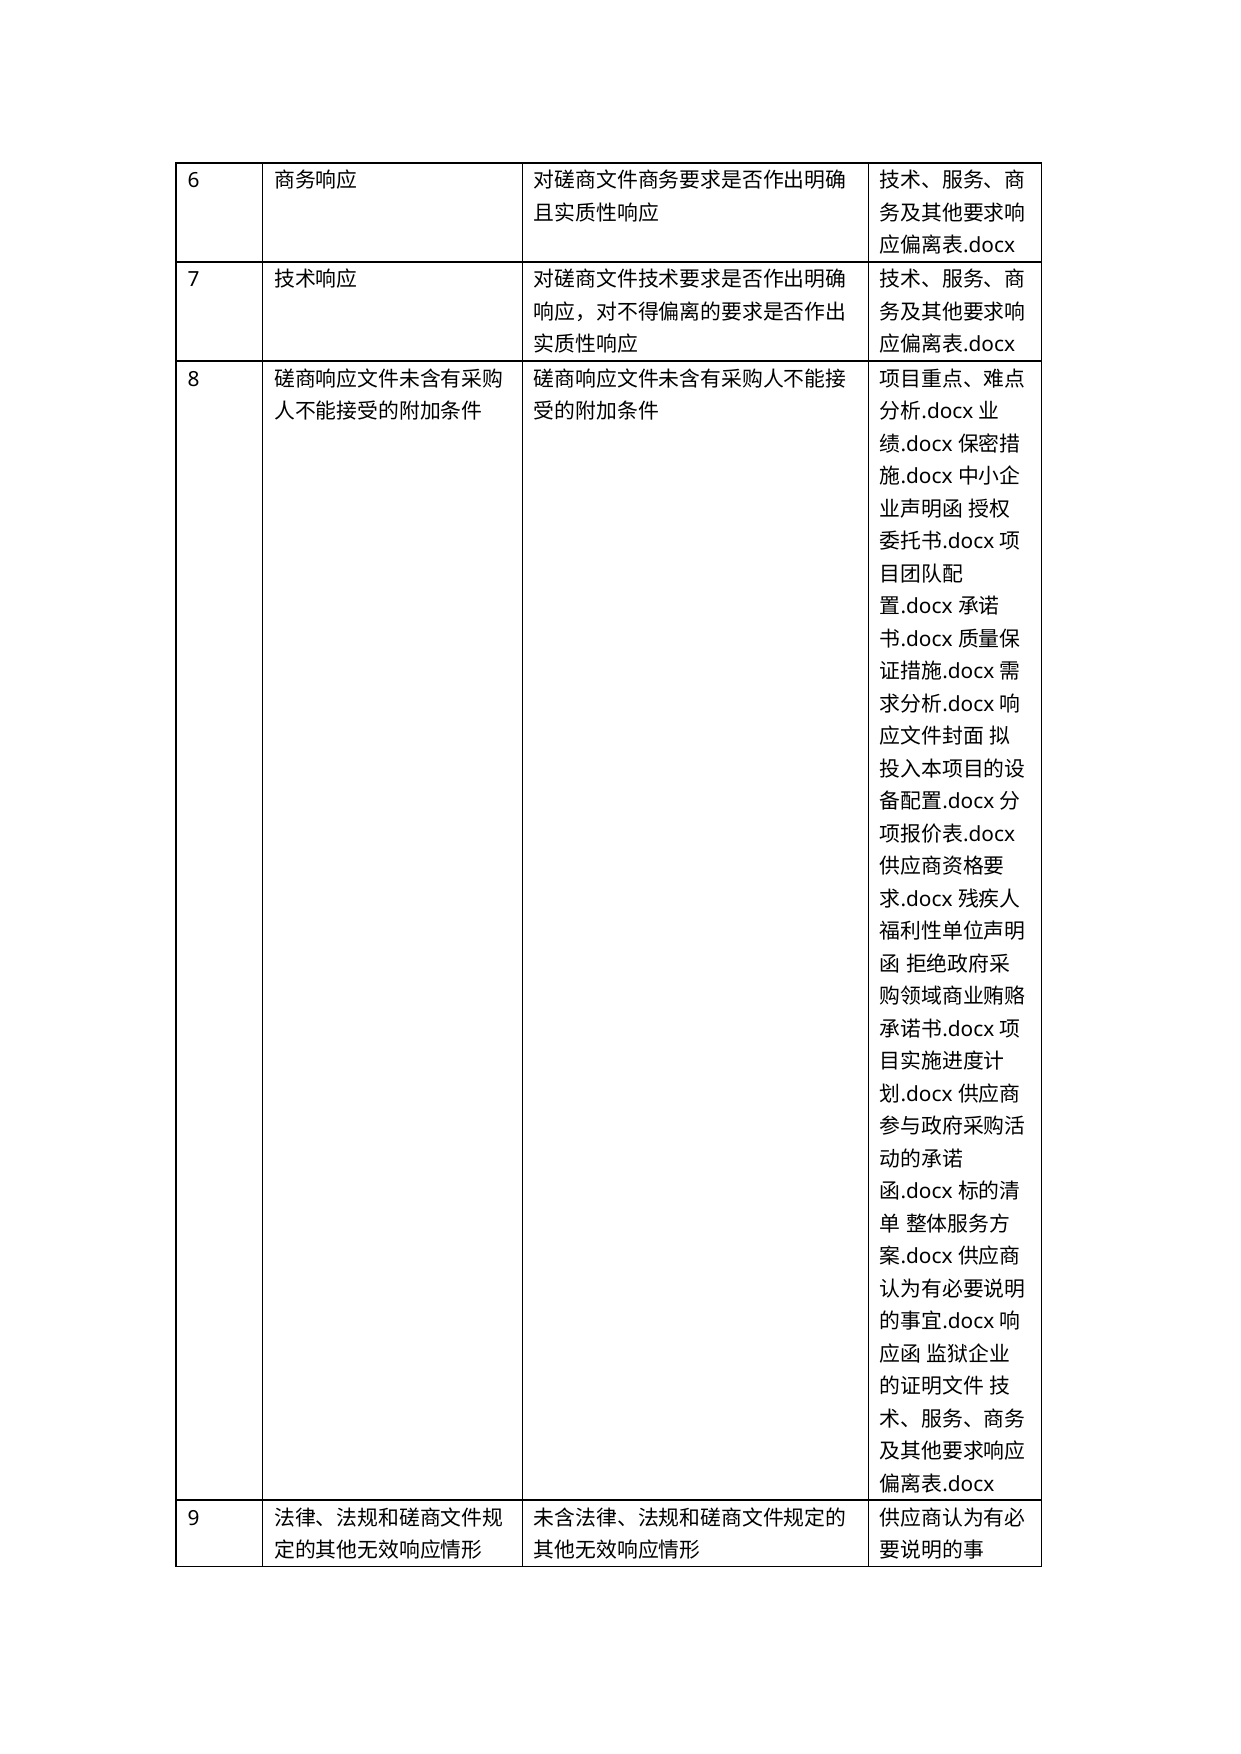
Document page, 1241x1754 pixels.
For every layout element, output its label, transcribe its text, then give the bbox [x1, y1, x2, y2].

table_cell 9 [177, 1501, 262, 1566]
table_cell 磋商响应文件未含有采购人不能接受的附加条件 [523, 362, 868, 1499]
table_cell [263, 1501, 522, 1566]
table_cell 磋商响应文件未含有采购人不能接受的附加条件 [263, 362, 522, 1499]
table_cell 技术响应 [263, 263, 522, 360]
table_cell 供应商认为有必要说明的事宜.docx [869, 1501, 1041, 1566]
table_cell 技术、服务、商务及其他要求响应偏离表.docx [869, 263, 1041, 360]
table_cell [523, 1501, 868, 1566]
table_cell 8 [177, 362, 262, 1499]
table_cell 7 [177, 263, 262, 360]
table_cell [869, 362, 1041, 1499]
table_cell 对磋商文件技术要求是否作出明确响应，对不得偏离的要求是否作出实质性响应 [523, 263, 868, 360]
table_cell 商务响应 [263, 164, 522, 261]
table_cell 技术、服务、商务及其他要求响应偏离表.docx [869, 164, 1041, 261]
table_cell 6 [177, 164, 262, 261]
table_cell 对磋商文件商务要求是否作出明确且实质性响应 [523, 164, 868, 261]
